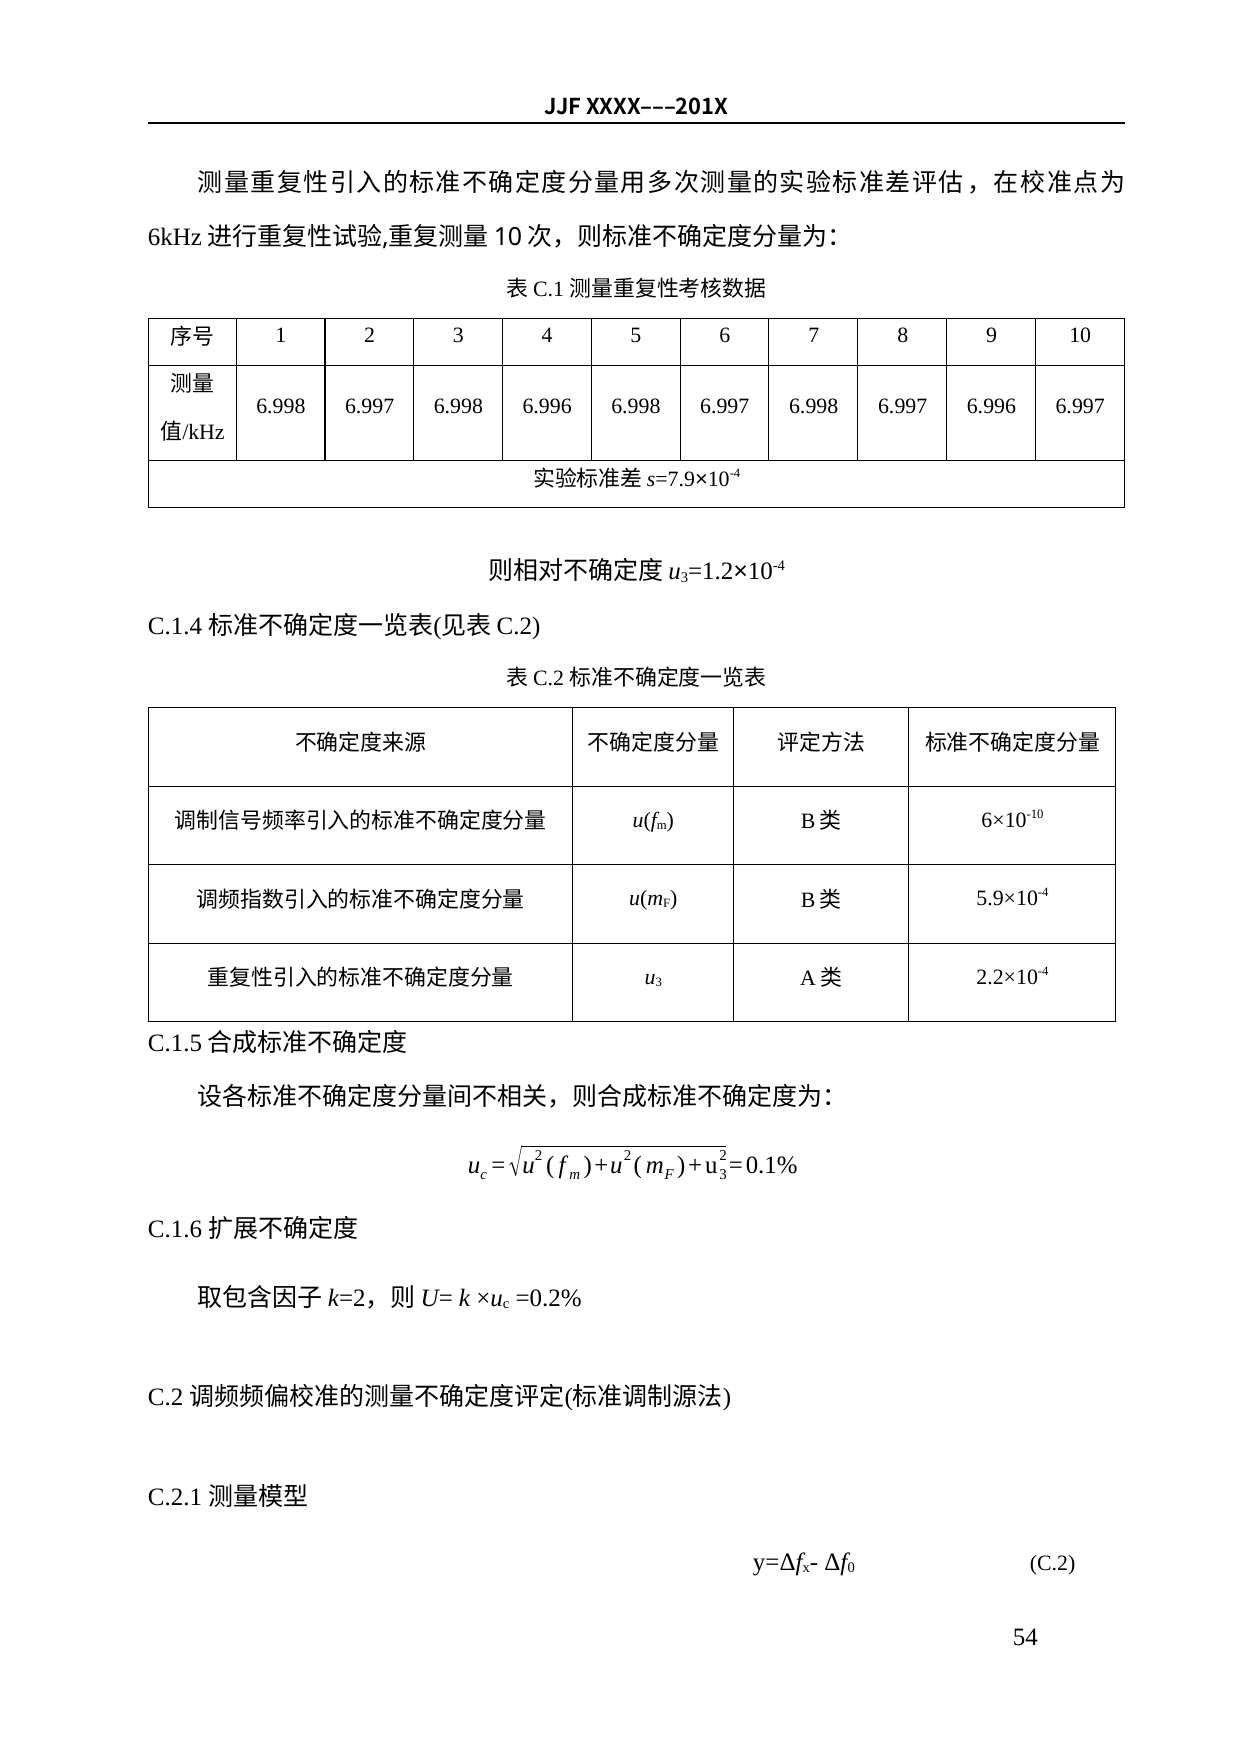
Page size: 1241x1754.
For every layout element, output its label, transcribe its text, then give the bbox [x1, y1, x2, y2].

text y=Δfx- Δf0 (C.2) [148, 1545, 1075, 1577]
table_cell 调制信号频率引入的标准不确定度分量 [149, 787, 572, 864]
text C.2.1 测量模型 [148, 1462, 1119, 1527]
text C.1.4 标准不确定度一览表(见表C.2) [148, 605, 1125, 641]
table_header 序号 [149, 319, 236, 365]
table_cell A类 [734, 944, 908, 1021]
table_header 评定方法 [734, 708, 908, 786]
table_cell 6.998 [769, 366, 857, 460]
table_cell 实验标准差s=7.9×10-4 [149, 461, 1124, 507]
text 取包含因子k=2，则U= k ×uc =0.2% [148, 1263, 1119, 1328]
table_header 6 [681, 319, 768, 365]
table_cell 6.997 [1036, 366, 1124, 460]
text C.2 调频频偏校准的测量不确定度评定(标准调制源法) [148, 1362, 1125, 1427]
table_header 9 [947, 319, 1035, 365]
table_header 2 [326, 319, 413, 365]
table_cell 6.996 [947, 366, 1035, 460]
table_cell 调频指数引入的标准不确定度分量 [149, 865, 572, 943]
table_cell 5.9×10-4 [909, 865, 1115, 943]
table_cell 测量值/kHz [149, 366, 236, 460]
text 表C.2 标准不确定度一览表 [148, 659, 1125, 691]
text 设各标准不确定度分量间不相关，则合成标准不确定度为： [148, 1077, 1125, 1113]
table_cell 6×10-10 [909, 787, 1115, 864]
table_cell u(mF) [573, 865, 733, 943]
table_cell 6.998 [414, 366, 502, 460]
table_cell 6.998 [592, 366, 680, 460]
table_header 4 [503, 319, 591, 365]
table_cell 6.997 [681, 366, 768, 460]
text C.1.5合成标准不确定度 [148, 1022, 1125, 1058]
table_cell 6.997 [858, 366, 946, 460]
table_cell B类 [734, 787, 908, 864]
table_header 7 [769, 319, 857, 365]
table_header 8 [858, 319, 946, 365]
table_cell 6.997 [326, 366, 413, 460]
table_header 3 [414, 319, 502, 365]
table_cell 6.996 [503, 366, 591, 460]
text 则相对不确定度u3=1.2×10-4 [148, 551, 1125, 587]
text 表C.1 测量重复性考核数据 [148, 271, 1125, 302]
table_cell u(fm) [573, 787, 733, 864]
text 测量重复性引入的标准不确定度分量用多次测量的实验标准差评估，在校准点为6kHz进行重复性试验,重复测量10次，则标准不确定度分量为： [148, 162, 1125, 253]
table_header 不确定度来源 [149, 708, 572, 786]
table_cell u3 [573, 944, 733, 1021]
table_header 1 [237, 319, 324, 365]
table_header 10 [1036, 319, 1124, 365]
table_cell 2.2×10-4 [909, 944, 1115, 1021]
table_cell B类 [734, 865, 908, 943]
table_header 标准不确定度分量 [909, 708, 1115, 786]
table_header 不确定度分量 [573, 708, 733, 786]
table_cell 重复性引入的标准不确定度分量 [149, 944, 572, 1021]
table_header 5 [592, 319, 680, 365]
table_cell 6.998 [237, 366, 324, 460]
text C.1.6 扩展不确定度 [148, 1209, 1125, 1245]
